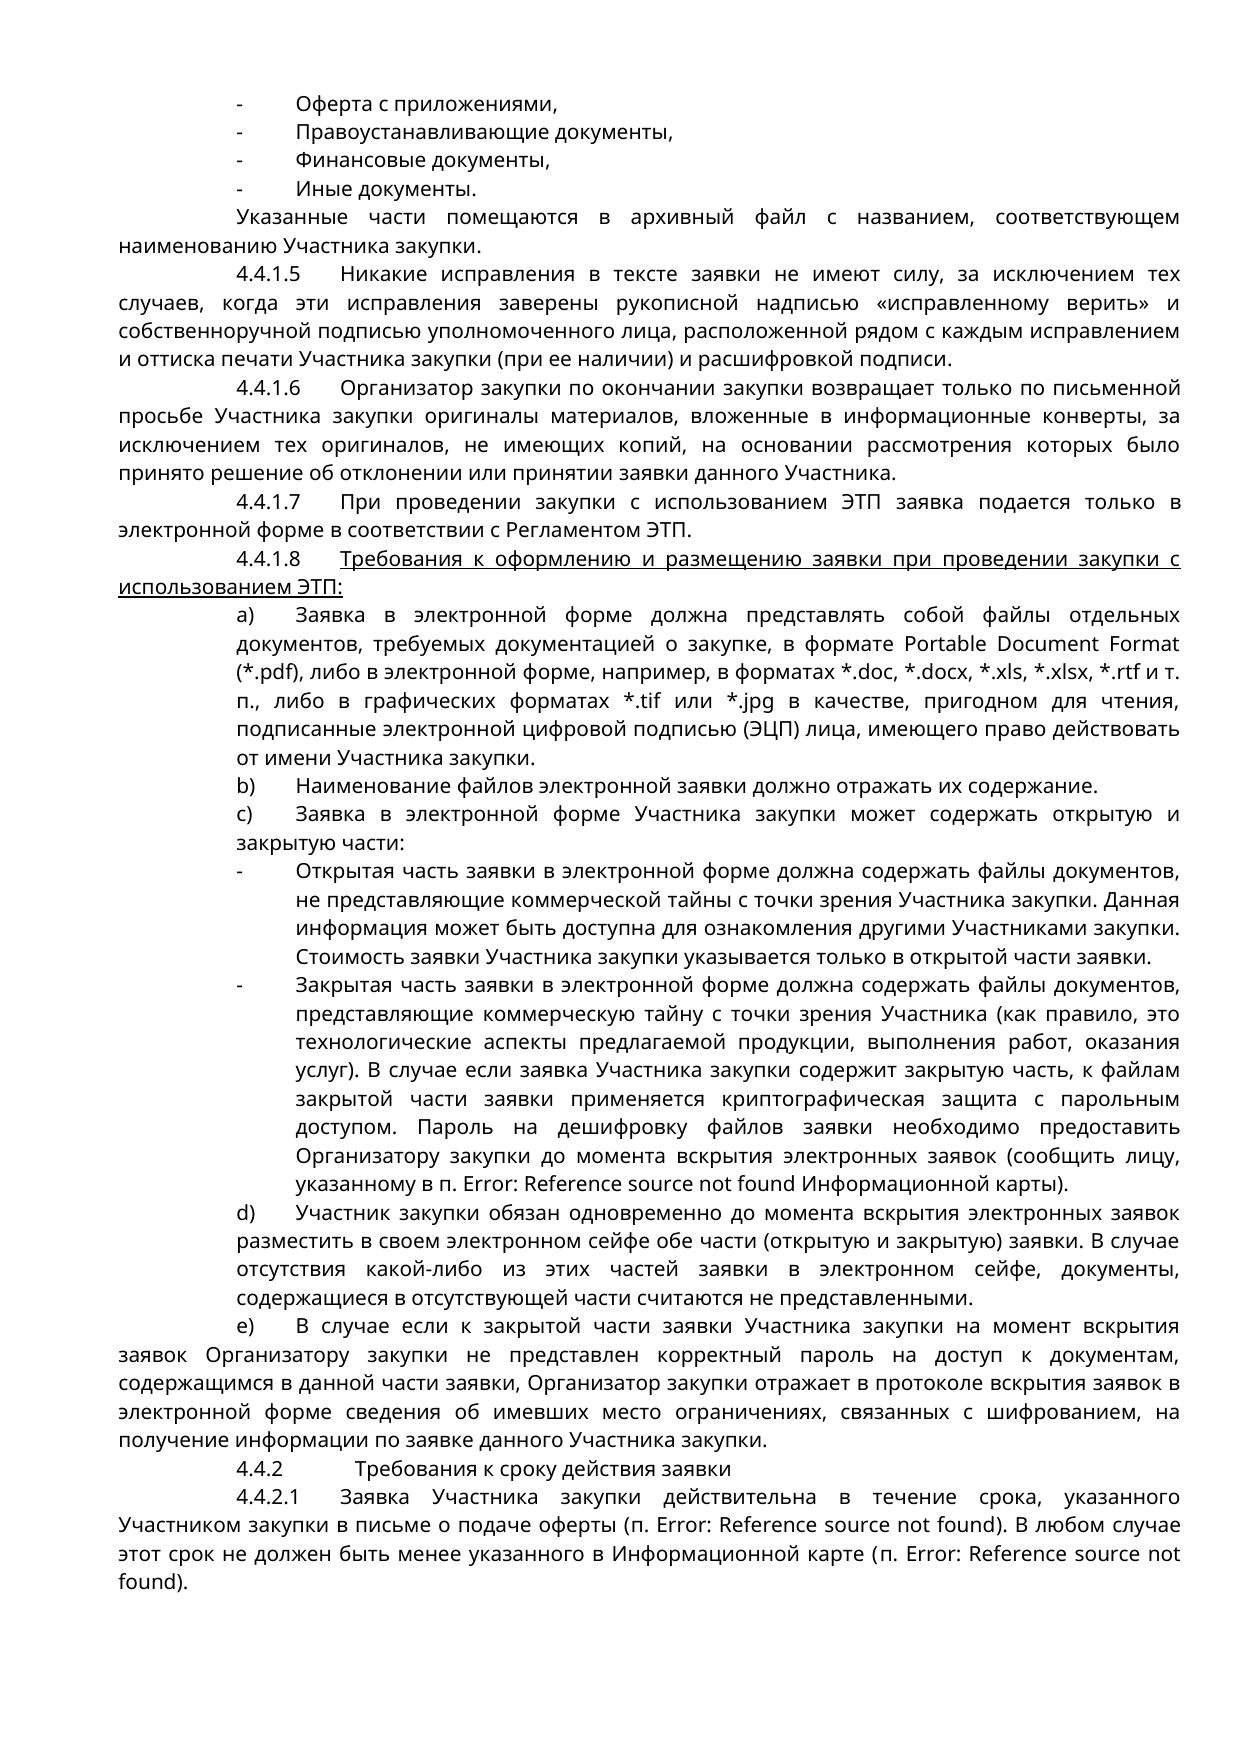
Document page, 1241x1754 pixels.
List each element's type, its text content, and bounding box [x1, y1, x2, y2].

list Иные документы. [236, 174, 1181, 202]
text Никакие исправления в тексте заявки не имеют силу, за исключением тех случаев, когда эти исправления заверены рукописной надписью «исправленному верить» и собственноручной подписью уполномоченного лица, расположенной рядом с каждым исправлением и оттиска печати Участника закупки (при ее наличии) и расшифровкой подписи. [118, 259, 1181, 373]
list Открытая часть заявки в электронной форме должна содержать файлы документов, не представляющие коммерческой тайны с точки зрения Участника закупки. Данная информация может быть доступна для ознакомления другими Участниками закупки. Стоимость заявки Участника закупки указывается только в открытой части заявки. [236, 856, 1181, 970]
text Заявка в электронной форме Участника закупки может содержать открытую и закрытую части: [236, 799, 1181, 856]
text В случае если к закрытой части заявки Участника закупки на момент вскрытия заявок Организатору закупки не представлен корректный пароль на доступ к документам, содержащимся в данной части заявки, Организатор закупки отражает в протоколе вскрытия заявок в электронной форме сведения об имевших место ограничениях, связанных с шифрованием, на получение информации по заявке данного Участника закупки. [118, 1311, 1181, 1454]
text При проведении закупки с использованием ЭТП заявка подается только в электронной форме в соответствии с Регламентом ЭТП. [118, 487, 1181, 544]
text Требования к сроку действия заявки [118, 1454, 1181, 1482]
text Наименование файлов электронной заявки должно отражать их содержание. [236, 771, 1181, 799]
list Указанные части помещаются в архивный файл с названием, соответствующем наименованию Участника закупки. [118, 202, 1181, 259]
list Финансовые документы, [236, 146, 1181, 174]
text Заявка в электронной форме должна представлять собой файлы отдельных документов, требуемых документацией о закупке, в формате Portable Document Format (*.pdf), либо в электронной форме, например, в форматах *.doc, *.docx, *.xls, *.xlsx, *.rtf и т. п., либо в графических форматах *.tif или *.jpg в качестве, пригодном для чтения, подписанные электронной цифровой подписью (ЭЦП) лица, имеющего право действовать от имени Участника закупки. [236, 601, 1181, 771]
text Требования к оформлению и размещению заявки при проведении закупки с использованием ЭТП: [118, 544, 1181, 601]
text Организатор закупки по окончании закупки возвращает только по письменной просьбе Участника закупки оригиналы материалов, вложенные в информационные конверты, за исключением тех оригиналов, не имеющих копий, на основании рассмотрения которых было принято решение об отклонении или принятии заявки данного Участника. [118, 373, 1181, 487]
list Правоустанавливающие документы, [236, 117, 1181, 146]
list Оферта с приложениями, [236, 89, 1181, 117]
text Участник закупки обязан одновременно до момента вскрытия электронных заявок разместить в своем электронном сейфе обе части (открытую и закрытую) заявки. В случае отсутствия какой-либо из этих частей заявки в электронном сейфе, документы, содержащиеся в отсутствующей части считаются не представленными. [236, 1198, 1181, 1311]
